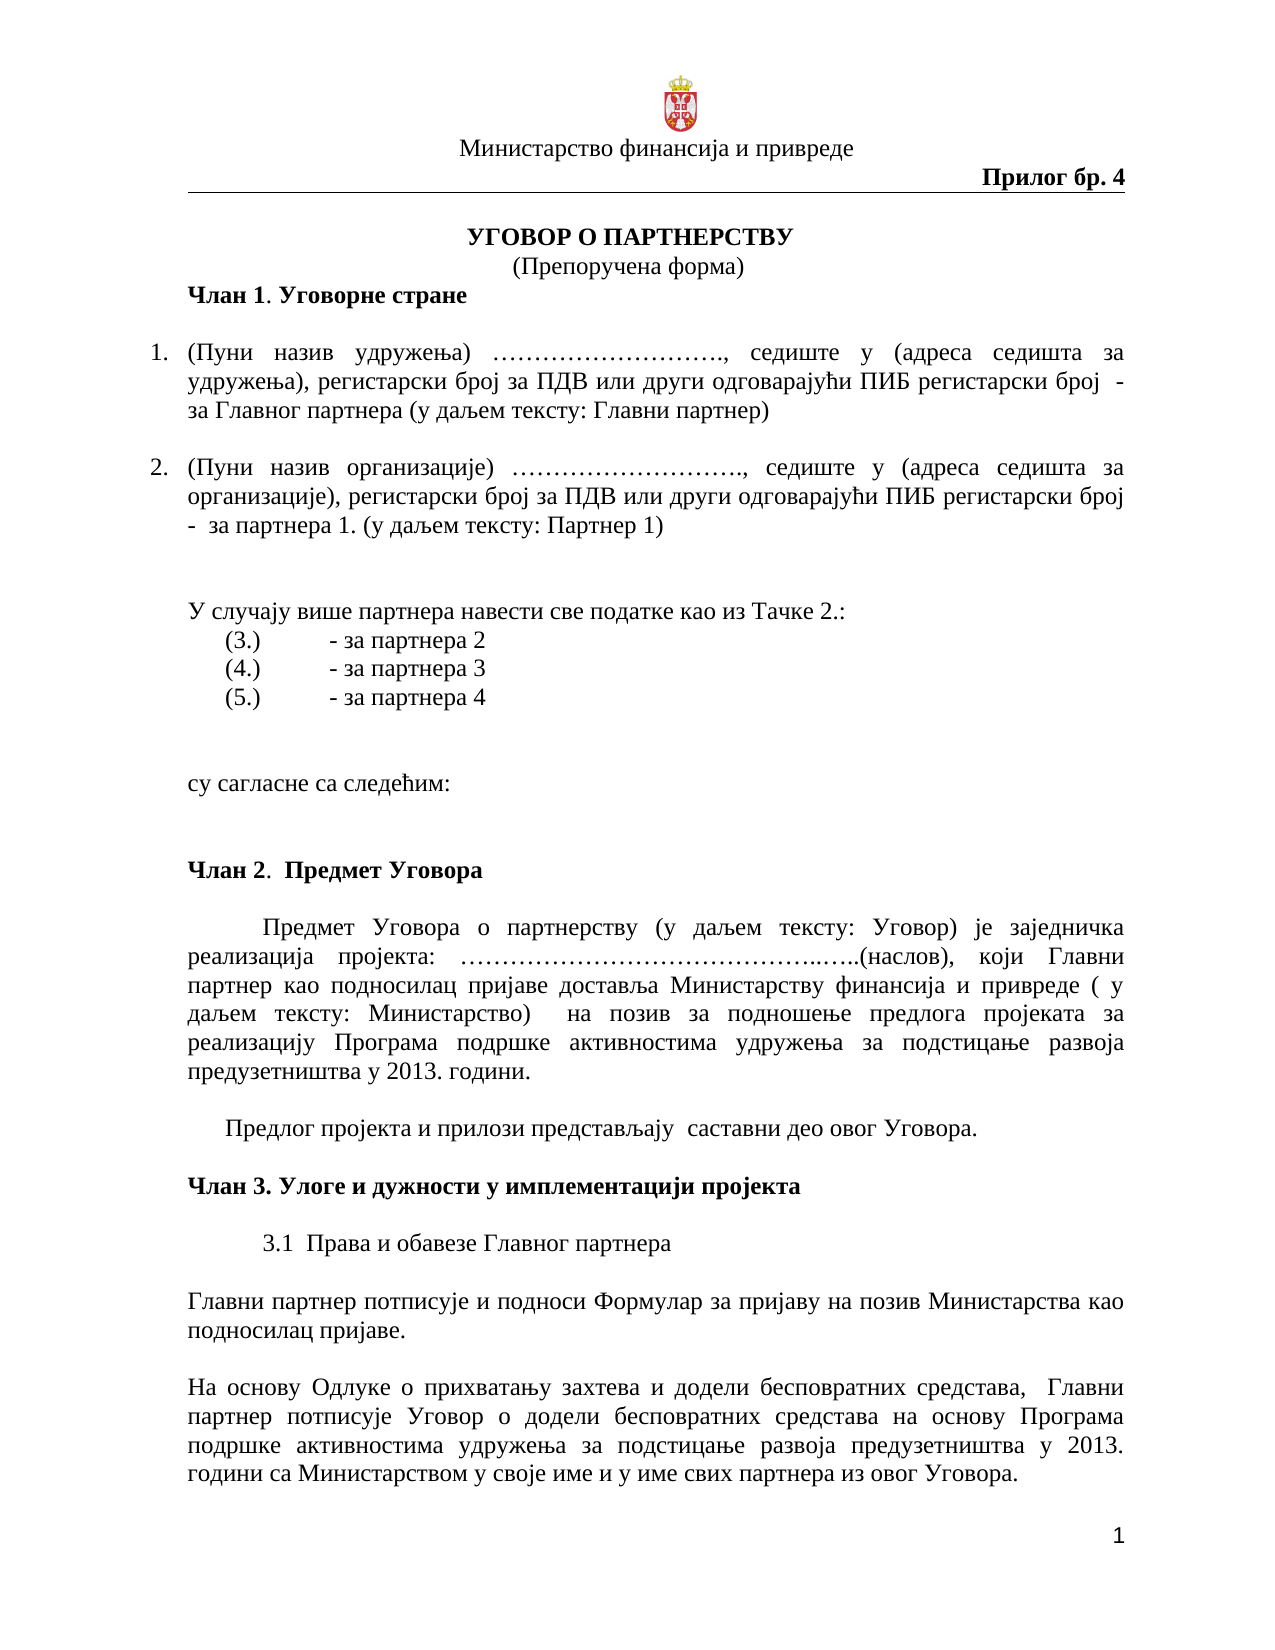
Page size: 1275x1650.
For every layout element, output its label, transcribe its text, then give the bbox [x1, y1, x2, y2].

text Члан 1. Уговорне стране [187, 280, 1125, 308]
text (3.) - за партнера 2 [187, 625, 1125, 653]
text Члан 3. Улоге и дужности у имплементацији пројекта [187, 1171, 1125, 1200]
text У случају више партнера навести све податке као из Тачке 2.: [187, 596, 1125, 625]
title УГОВОР О ПАРТНЕРСТВУ [187, 222, 1125, 251]
text На основу Одлуке о прихватању захтева и додели бесповратних средстава, Главни партнер потписује Уговор о додели бесповратних средстава на основу Програма подршке активностима удружења за подстицање развоја предузетништва у 2013. години са Министарством у своје име и у име свих партнера из овог Уговора. [187, 1372, 1125, 1487]
text су сагласне са следећим: [187, 768, 1125, 797]
text (4.) - за партнера 3 [187, 653, 1125, 682]
list Предлог пројекта и прилози представљају саставни део овог Уговора. [187, 1113, 1125, 1142]
text Предмет Уговора о партнерству (у даљем тексту: Уговор) је заједничка реализација пројекта: ……………………………………..…..(наслов), који Главни партнер као подносилац пријаве доставља Министарству финансија и привреде ( у даљем тексту: Министарство) на позив за подношење предлога пројеката за реализацију Програма подршке активностима удружења за подстицање развоја предузетништва у 2013. години. [187, 912, 1125, 1085]
picture [662, 75, 699, 133]
text Главни партнер потписује и подноси Формулар за пријаву на позив Министарства као подносилац пријаве. [187, 1286, 1125, 1343]
text Члан 2. Предмет Уговора [187, 855, 1125, 883]
text (Препоручена форма) [187, 251, 1125, 280]
text (5.) - за партнера 4 [187, 682, 1125, 711]
list (Пуни назив удружења) ………………………., седиште у (адреса седишта за удружења), регистарски број за ПДВ или други одговарајући ПИБ регистарски број - за Главног партнера (у даљем тексту: Главни партнер) [150, 337, 1125, 423]
list (Пуни назив организације) ………………………., седиште у (адреса седишта за организације), регистарски број за ПДВ или други одговарајући ПИБ регистарски број - за партнера 1. (у даљем тексту: Партнер 1) [150, 452, 1125, 538]
text 3.1 Права и обавезе Главног партнера [187, 1228, 1125, 1257]
